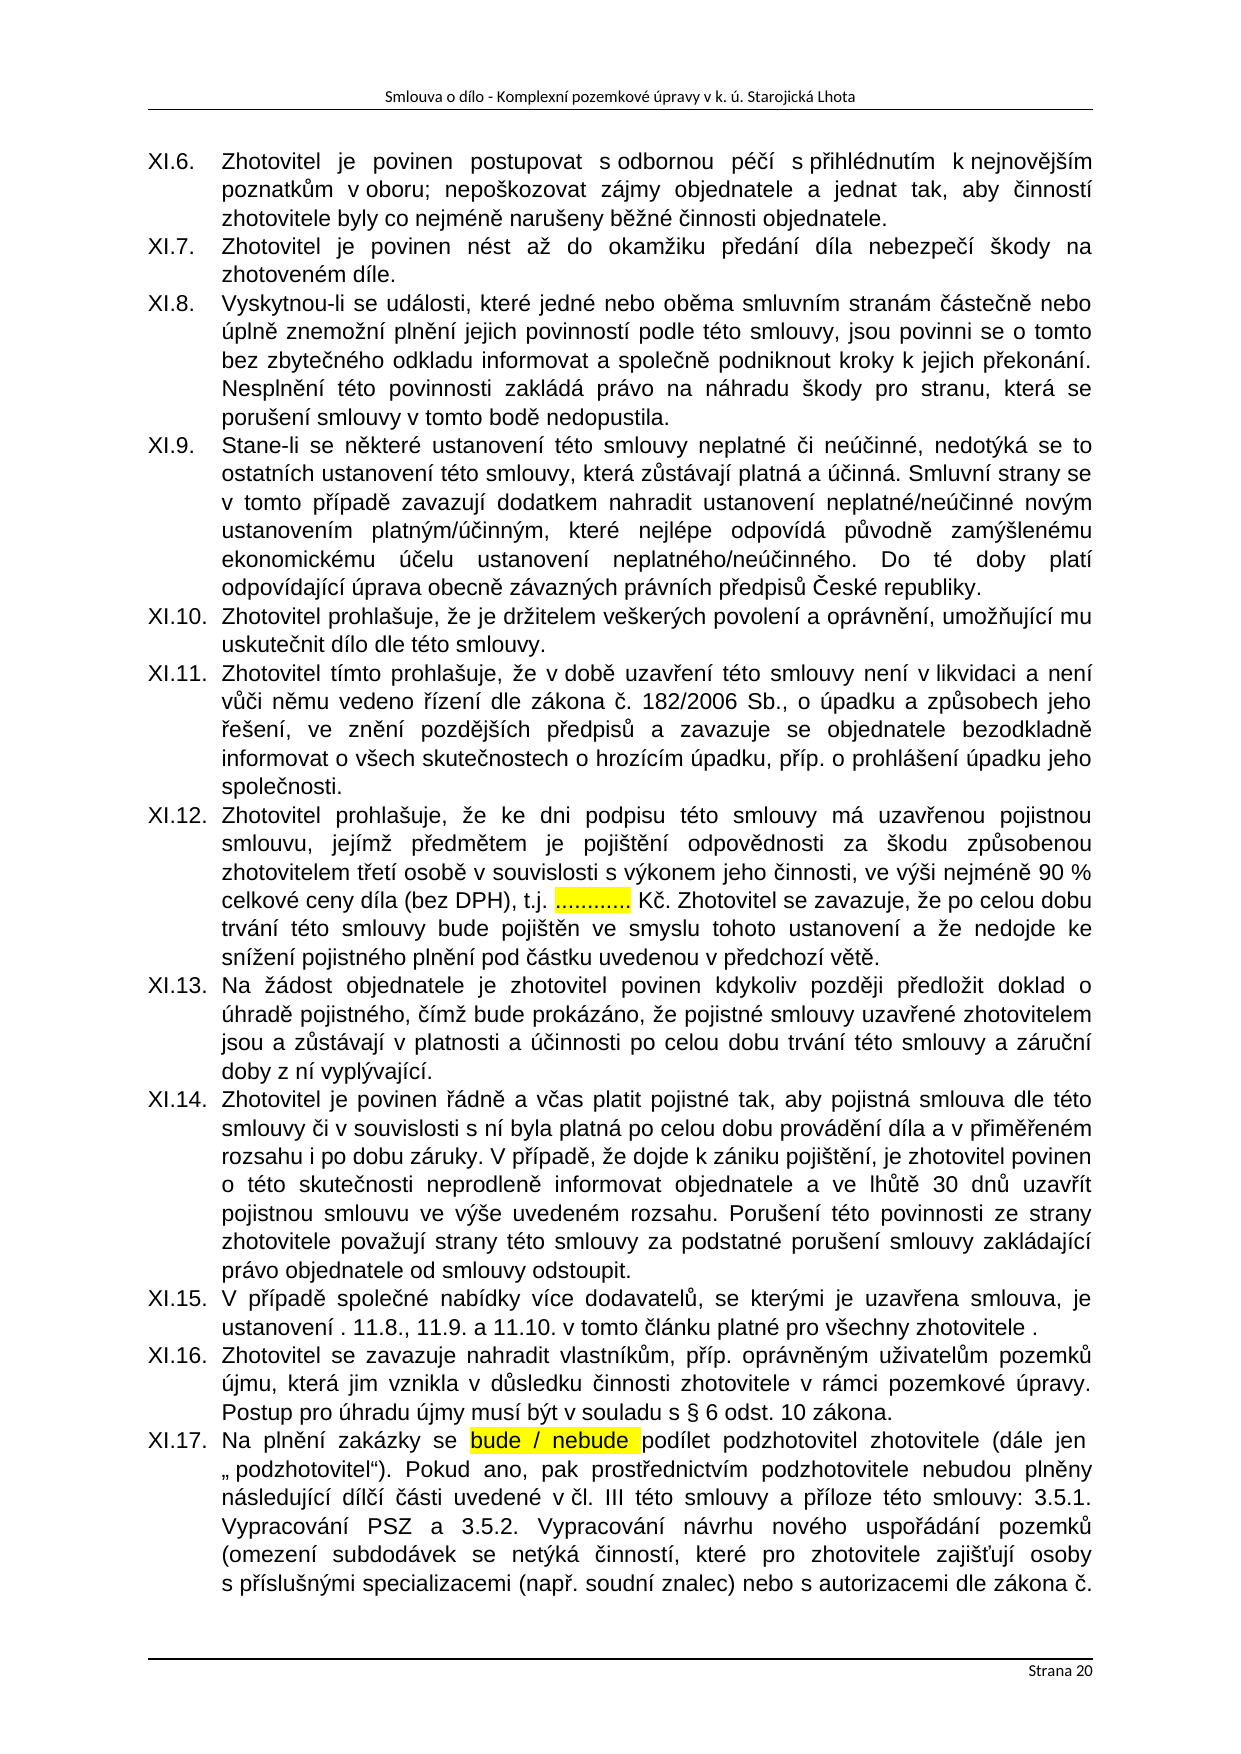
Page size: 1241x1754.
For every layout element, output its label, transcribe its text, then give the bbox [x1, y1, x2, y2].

list Zhotovitel tímto prohlašuje, že v době uzavření této smlouvy není v likvidaci a není vůči němu vedeno řízení dle zákona č. 182/2006 Sb., o úpadku a způsobech jeho řešení, ve znění pozdějších předpisů a zavazuje se objednatele bezodkladně informovat o všech skutečnostech o hrozícím úpadku, příp. o prohlášení úpadku jeho společnosti. [148, 659, 1093, 799]
list Vyskytnou-li se události, které jedné nebo oběma smluvním stranám částečně nebo úplně znemožní plnění jejich povinností podle této smlouvy, jsou povinni se o tomto bez zbytečného odkladu informovat a společně podniknout kroky k jejich překonání. Nesplnění této povinnosti zakládá právo na náhradu škody pro stranu, která se porušení smlouvy v tomto bodě nedopustila. [148, 290, 1093, 430]
list Zhotovitel prohlašuje, že je držitelem veškerých povolení a oprávnění, umožňující mu uskutečnit dílo dle této smlouvy. [148, 603, 1093, 657]
list Zhotovitel prohlašuje, že ke dni podpisu této smlouvy má uzavřenou pojistnou smlouvu, jejímž předmětem je pojištění odpovědnosti za škodu způsobenou zhotovitelem třetí osobě v souvislosti s výkonem jeho činnosti, ve výši nejméně 90 % celkové ceny díla (bez DPH), t.j. ............ Kč. Zhotovitel se zavazuje, že po celou dobu trvání této smlouvy bude pojištěn ve smyslu tohoto ustanovení a že nedojde ke snížení pojistného plnění pod částku uvedenou v předchozí větě. [148, 802, 1093, 970]
list Zhotovitel je povinen řádně a včas platit pojistné tak, aby pojistná smlouva dle této smlouvy či v souvislosti s ní byla platná po celou dobu provádění díla a v přiměřeném rozsahu i po dobu záruky. V případě, že dojde k zániku pojištění, je zhotovitel povinen o této skutečnosti neprodleně informovat objednatele a ve lhůtě 30 dnů uzavřít pojistnou smlouvu ve výše uvedeném rozsahu. Porušení této povinnosti ze strany zhotovitele považují strany této smlouvy za podstatné porušení smlouvy zakládající právo objednatele od smlouvy odstoupit. [148, 1086, 1093, 1283]
list V případě společné nabídky více dodavatelů, se kterými je uzavřena smlouva, je ustanovení . 11.8., 11.9. a 11.10. v tomto článku platné pro všechny zhotovitele . [148, 1285, 1093, 1340]
list Stane-li se některé ustanovení této smlouvy neplatné či neúčinné, nedotýká se to ostatních ustanovení této smlouvy, která zůstávají platná a účinná. Smluvní strany se v tomto případě zavazují dodatkem nahradit ustanovení neplatné/neúčinné novým ustanovením platným/účinným, které nejlépe odpovídá původně zamýšlenému ekonomickému účelu ustanovení neplatného/neúčinného. Do té doby platí odpovídající úprava obecně závazných právních předpisů České republiky. [148, 432, 1093, 601]
list Na žádost objednatele je zhotovitel povinen kdykoliv později předložit doklad o úhradě pojistného, čímž bude prokázáno, že pojistné smlouvy uzavřené zhotovitelem jsou a zůstávají v platnosti a účinnosti po celou dobu trvání této smlouvy a záruční doby z ní vyplývající. [148, 972, 1093, 1084]
list Zhotovitel je povinen nést až do okamžiku předání díla nebezpečí škody na zhotoveném díle. [148, 233, 1093, 288]
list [148, 1427, 1093, 1596]
list Zhotovitel se zavazuje nahradit vlastníkům, příp. oprávněným uživatelům pozemků újmu, která jim vznikla v důsledku činnosti zhotovitele v rámci pozemkové úpravy. Postup pro úhradu újmy musí být v souladu s § 6 odst. 10 zákona. [148, 1342, 1093, 1425]
list Zhotovitel je povinen postupovat s odbornou péčí s přihlédnutím k nejnovějším poznatkům v oboru; nepoškozovat zájmy objednatele a jednat tak, aby činností zhotovitele byly co nejméně narušeny běžné činnosti objednatele. [148, 148, 1093, 231]
